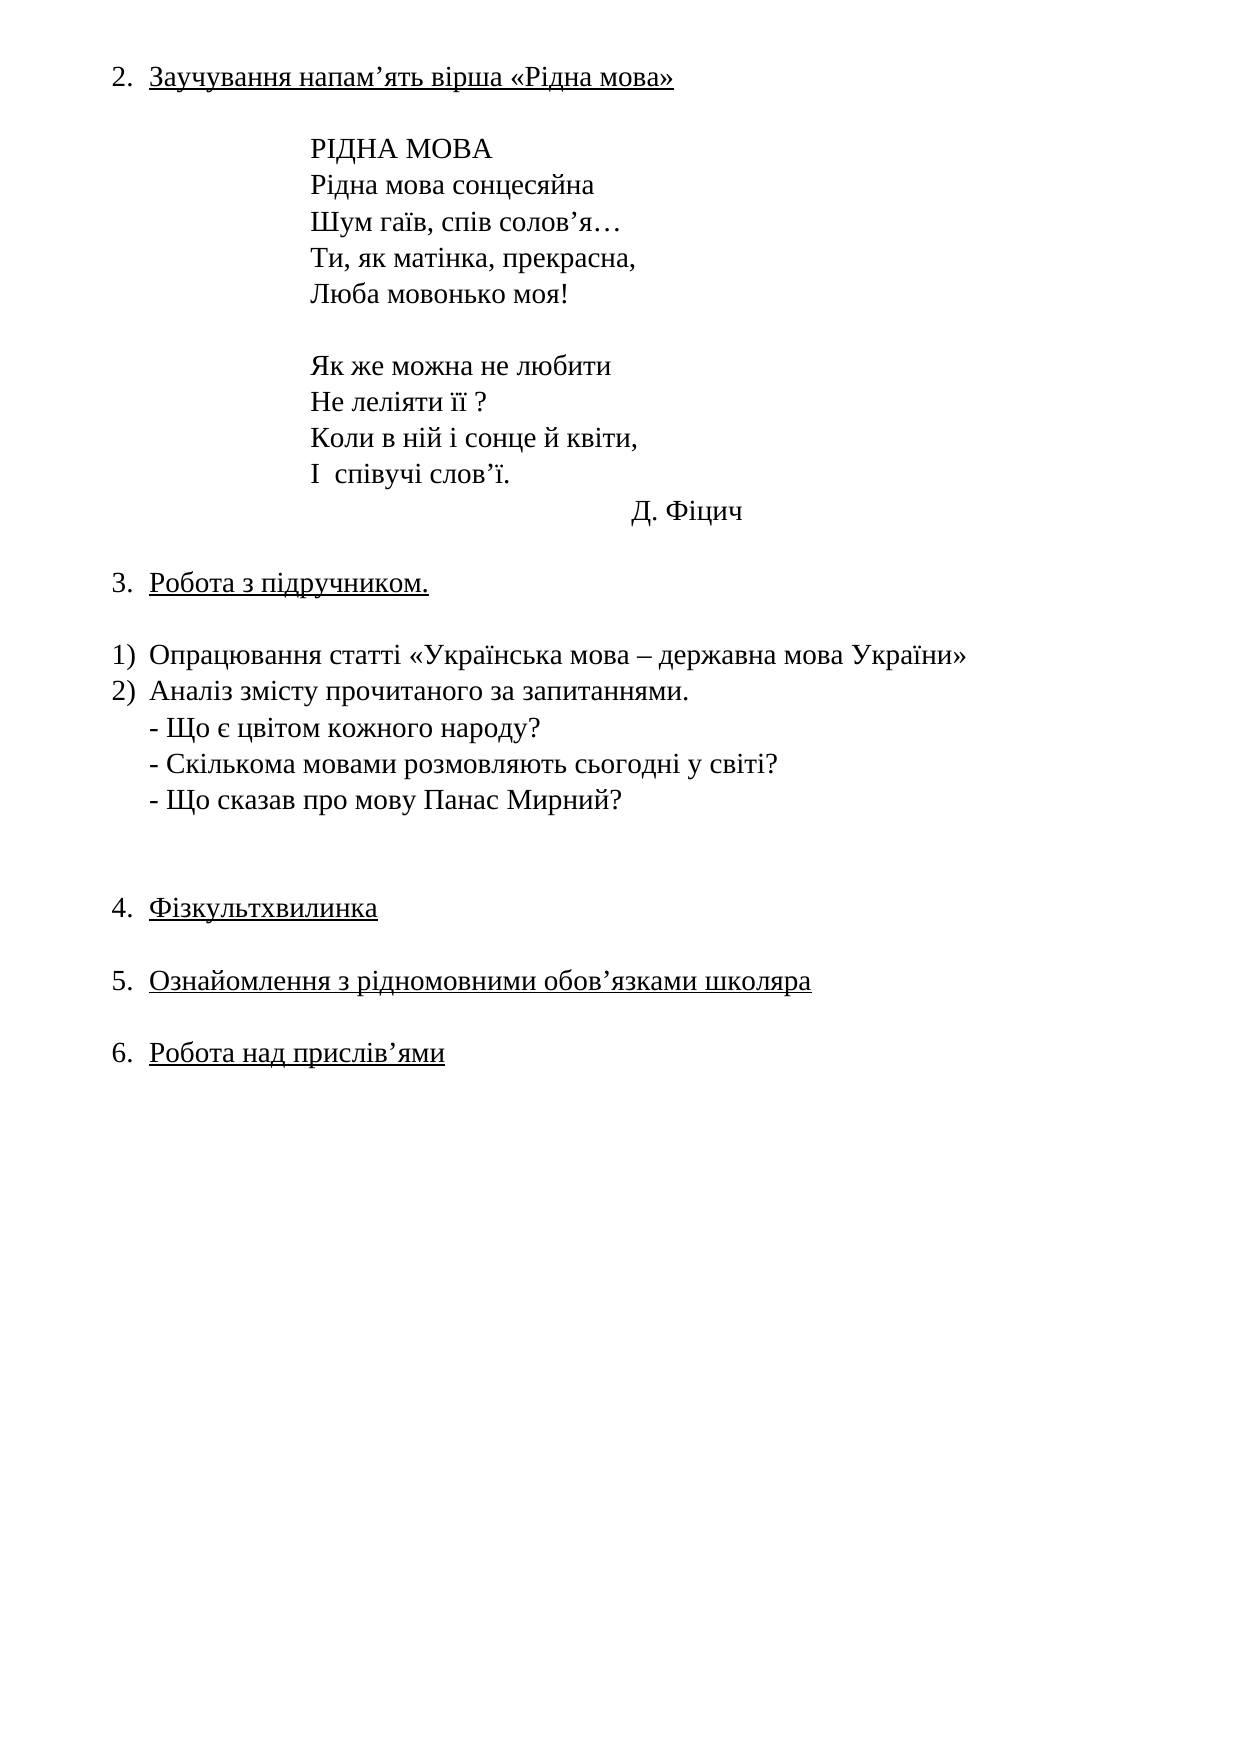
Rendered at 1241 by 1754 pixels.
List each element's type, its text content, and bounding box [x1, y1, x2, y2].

text Люба мовонько моя! [310, 276, 1152, 309]
list - Що сказав про мову Панас Мирний? [149, 782, 1152, 816]
list Опрацювання статті «Українська мова – державна мова України» [111, 637, 1152, 671]
text Як же можна не любити [310, 348, 1152, 382]
list - Що є цвітом кожного народу? [149, 710, 1152, 743]
list Заучування напам’ять вірша «Рідна мова» [111, 59, 1152, 93]
text Шум гаїв, спів солов’я… [310, 204, 1152, 237]
text Не леліяти її ? [310, 384, 1152, 418]
text Рідна мова сонцесяйна [310, 167, 1152, 201]
text Коли в ній і сонце й квіти, [310, 421, 1152, 454]
text РІДНА МОВА [310, 131, 1152, 165]
list Робота над прислів’ями [111, 1035, 1152, 1068]
list Аналіз змісту прочитаного за запитаннями. [111, 673, 1152, 707]
text Д. Фіцич [310, 493, 1152, 526]
list Робота з підручником. [111, 565, 1152, 599]
text Ти, як матінка, прекрасна, [310, 240, 1152, 273]
text І співучі слов’ї. [310, 457, 1152, 490]
list Ознайомлення з рідномовними обов’язками школяра [111, 963, 1152, 996]
list - Скількома мовами розмовляють сьогодні у світі? [149, 746, 1152, 779]
list Фізкультхвилинка [111, 890, 1152, 924]
